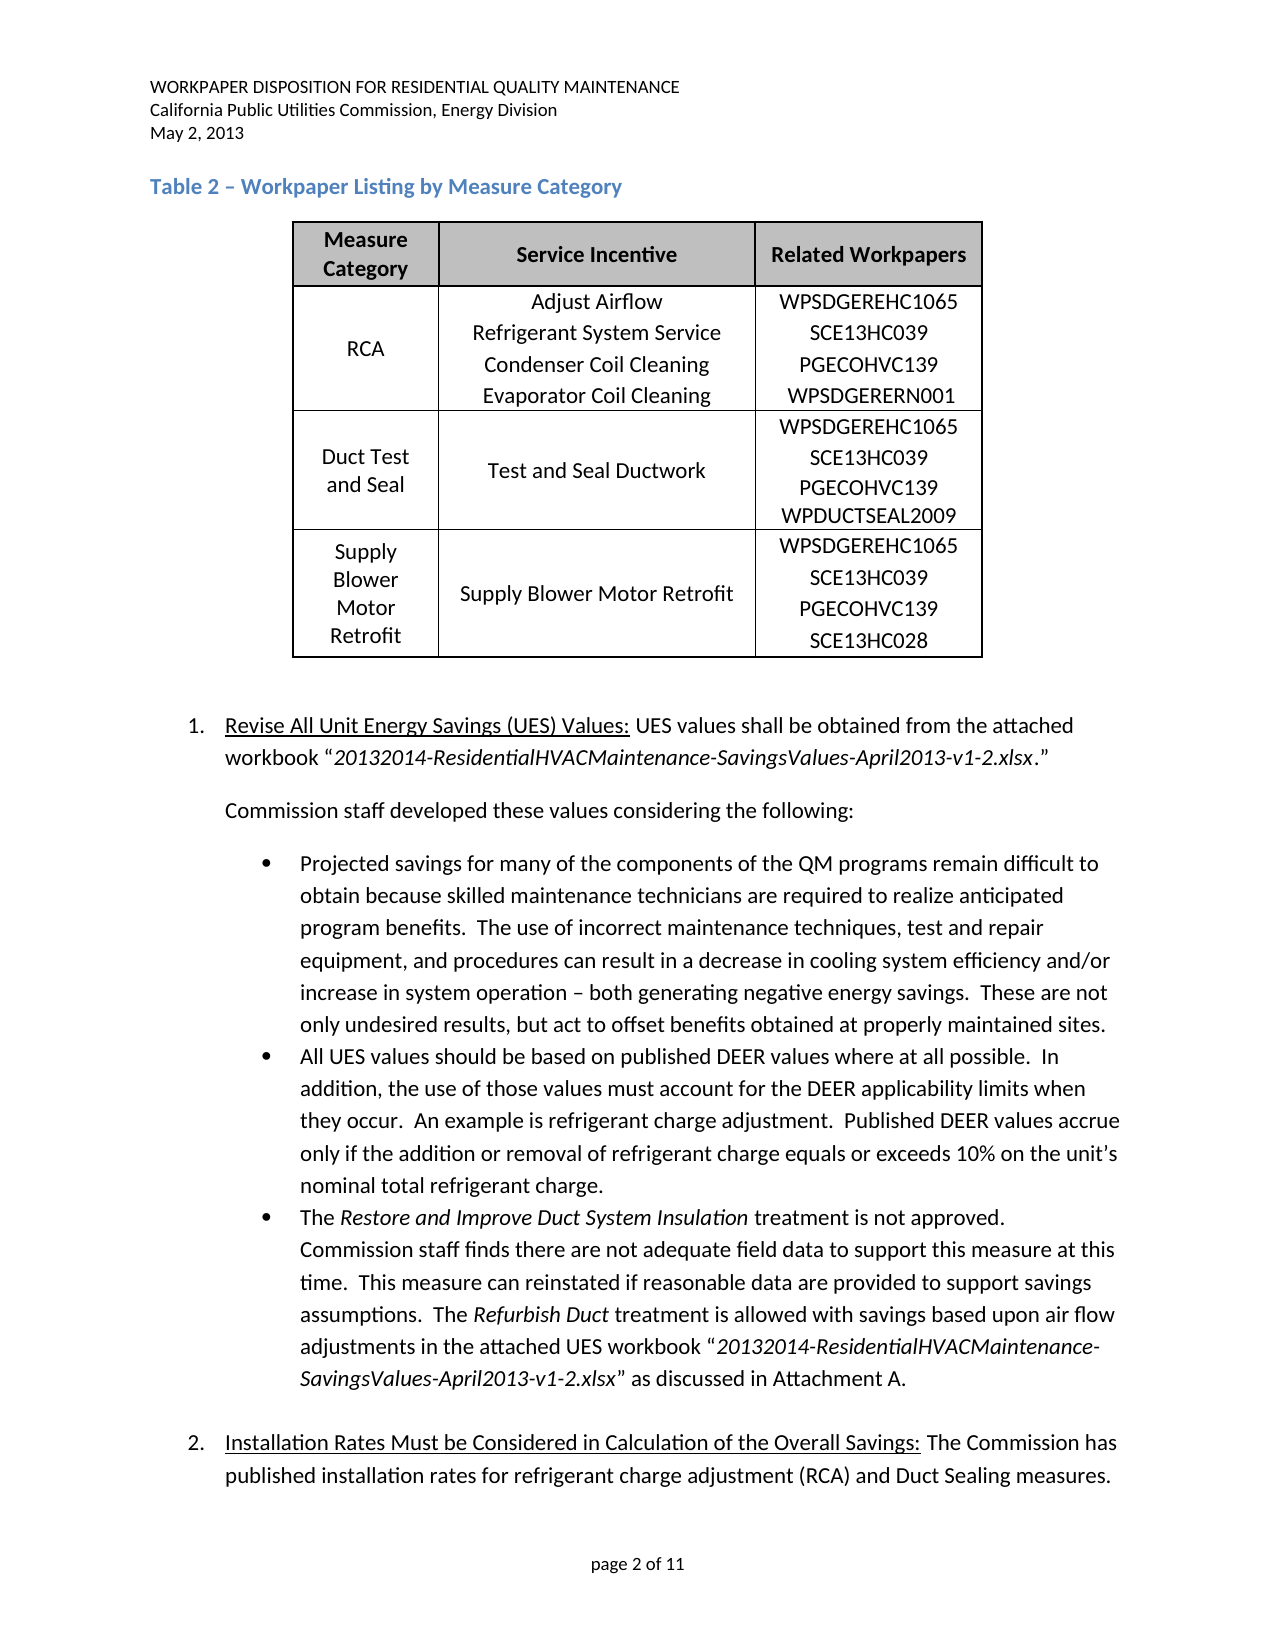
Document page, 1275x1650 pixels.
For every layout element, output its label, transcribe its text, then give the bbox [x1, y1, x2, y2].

table_cell WPSDGEREHC1065 [756, 411, 981, 441]
table_cell WPSDGEREHC1065 [756, 287, 981, 316]
table_header Service Incentive [440, 223, 754, 285]
list The Restore and Improve Duct System Insulation treatment is not approved. Commission staff finds there are not adequate field data to support this measure at this time. This measure can reinstated if reasonable data are provided to support savings assumptions. The Refurbish Duct treatment is allowed with savings based upon air flow adjustments in the attached UES workbook “20132014-ResidentialHVACMaintenance-SavingsValues-April2013-v1-2.xlsx” as discussed in Attachment A. [262, 1203, 1125, 1392]
table_cell SCE13HC039 [756, 561, 981, 592]
table_header Measure Category [294, 223, 438, 285]
table_cell Refrigerant System Service [439, 316, 755, 347]
table_cell SCE13HC028 [756, 623, 981, 656]
table_cell Duct Test and Seal [294, 411, 438, 529]
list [187, 1428, 1125, 1489]
text Commission staff developed these values considering the following: [225, 796, 1125, 824]
table_cell Adjust Airflow [439, 287, 755, 316]
table_cell Test and Seal Ductwork [439, 411, 755, 529]
table_cell SCE13HC039 [756, 316, 981, 347]
table_cell Condenser Coil Cleaning [439, 347, 755, 378]
table_cell SCE13HC039 [756, 441, 981, 472]
table_cell RCA [294, 287, 438, 410]
list Projected savings for many of the components of the QM programs remain difficult to obtain because skilled maintenance technicians are required to realize anticipated program benefits. The use of incorrect maintenance techniques, test and repair equipment, and procedures can result in a decrease in cooling system efficiency and/or increase in system operation – both generating negative energy savings. These are not only undesired results, but act to offset benefits obtained at properly maintained sites. [262, 849, 1125, 1038]
table_cell Supply Blower Motor Retrofit [439, 530, 755, 656]
table_cell PGECOHVC139 [756, 592, 981, 623]
list All UES values should be based on published DEER values where at all possible. In addition, the use of those values must account for the DEER applicability limits when they occur. An example is refrigerant charge adjustment. Published DEER values accrue only if the addition or removal of refrigerant charge equals or exceeds 10% on the unit’s nominal total refrigerant charge. [262, 1042, 1125, 1199]
table_cell WPSDGERERN001 [756, 379, 981, 410]
list Revise All Unit Energy Savings (UES) Values: UES values shall be obtained from the attached workbook “20132014-ResidentialHVACMaintenance-SavingsValues-April2013-v1-2.xlsx.” [187, 711, 1125, 771]
table_cell Supply Blower Motor Retrofit [294, 530, 438, 656]
table_header Related Workpapers [756, 223, 981, 285]
table_cell PGECOHVC139 WPDUCTSEAL2009 [756, 472, 981, 529]
table_cell WPSDGEREHC1065 [756, 530, 981, 561]
text Table 2 – Workpaper Listing by Measure Category [150, 172, 1125, 200]
table_cell PGECOHVC139 [756, 347, 981, 378]
table_cell Evaporator Coil Cleaning [439, 379, 755, 410]
